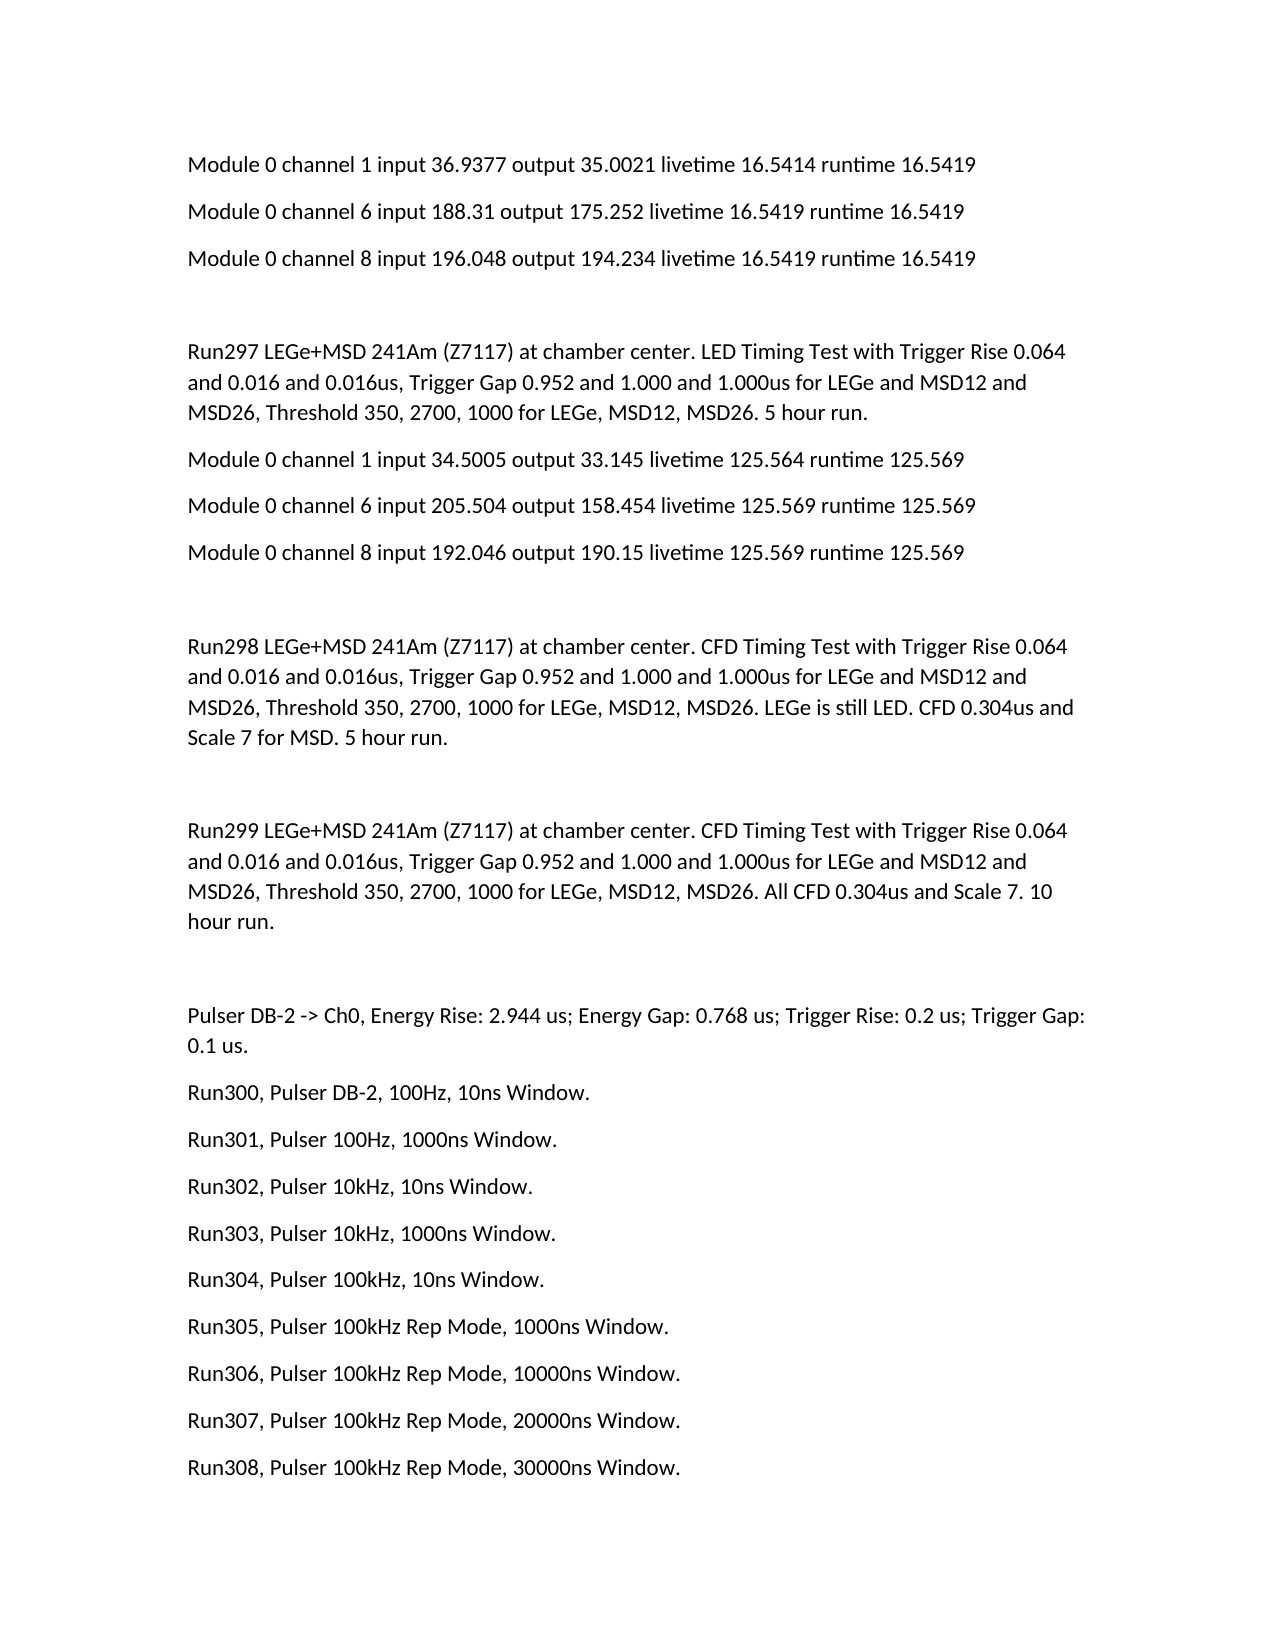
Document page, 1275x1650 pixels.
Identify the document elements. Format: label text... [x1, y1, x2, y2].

text Module 0 channel 1 input 34.5005 output 33.145 livetime 125.564 runtime 125.569 [187, 445, 1087, 473]
text Run299 LEGe+MSD 241Am (Z7117) at chamber center. CFD Timing Test with Trigger Rise 0.064 and 0.016 and 0.016us, Trigger Gap 0.952 and 1.000 and 1.000us for LEGe and MSD12 and MSD26, Threshold 350, 2700, 1000 for LEGe, MSD12, MSD26. All CFD 0.304us and Scale 7. 10 hour run. [187, 817, 1087, 935]
text Run301, Pulser 100Hz, 1000ns Window. [187, 1125, 1087, 1153]
text Run306, Pulser 100kHz Rep Mode, 10000ns Window. [187, 1359, 1087, 1387]
text Module 0 channel 8 input 196.048 output 194.234 livetime 16.5419 runtime 16.5419 [187, 244, 1087, 272]
text Module 0 channel 6 input 205.504 output 158.454 livetime 125.569 runtime 125.569 [187, 492, 1087, 520]
text Run297 LEGe+MSD 241Am (Z7117) at chamber center. LED Timing Test with Trigger Rise 0.064 and 0.016 and 0.016us, Trigger Gap 0.952 and 1.000 and 1.000us for LEGe and MSD12 and MSD26, Threshold 350, 2700, 1000 for LEGe, MSD12, MSD26. 5 hour run. [187, 337, 1087, 426]
text Pulser DB-2 -> Ch0, Energy Rise: 2.944 us; Energy Gap: 0.768 us; Trigger Rise: 0.2 us; Trigger Gap: 0.1 us. [187, 1001, 1087, 1059]
text Module 0 channel 6 input 188.31 output 175.252 livetime 16.5419 runtime 16.5419 [187, 197, 1087, 225]
text Run308, Pulser 100kHz Rep Mode, 30000ns Window. [187, 1453, 1087, 1481]
text Run302, Pulser 10kHz, 10ns Window. [187, 1172, 1087, 1200]
text Module 0 channel 1 input 36.9377 output 35.0021 livetime 16.5414 runtime 16.5419 [187, 150, 1087, 178]
text Module 0 channel 8 input 192.046 output 190.15 livetime 125.569 runtime 125.569 [187, 538, 1087, 567]
text Run305, Pulser 100kHz Rep Mode, 1000ns Window. [187, 1312, 1087, 1341]
text Run304, Pulser 100kHz, 10ns Window. [187, 1266, 1087, 1294]
text Run303, Pulser 10kHz, 1000ns Window. [187, 1219, 1087, 1247]
text Run298 LEGe+MSD 241Am (Z7117) at chamber center. CFD Timing Test with Trigger Rise 0.064 and 0.016 and 0.016us, Trigger Gap 0.952 and 1.000 and 1.000us for LEGe and MSD12 and MSD26, Threshold 350, 2700, 1000 for LEGe, MSD12, MSD26. LEGe is still LED. CFD 0.304us and Scale 7 for MSD. 5 hour run. [187, 632, 1087, 751]
text Run300, Pulser DB-2, 100Hz, 10ns Window. [187, 1078, 1087, 1106]
text Run307, Pulser 100kHz Rep Mode, 20000ns Window. [187, 1406, 1087, 1434]
